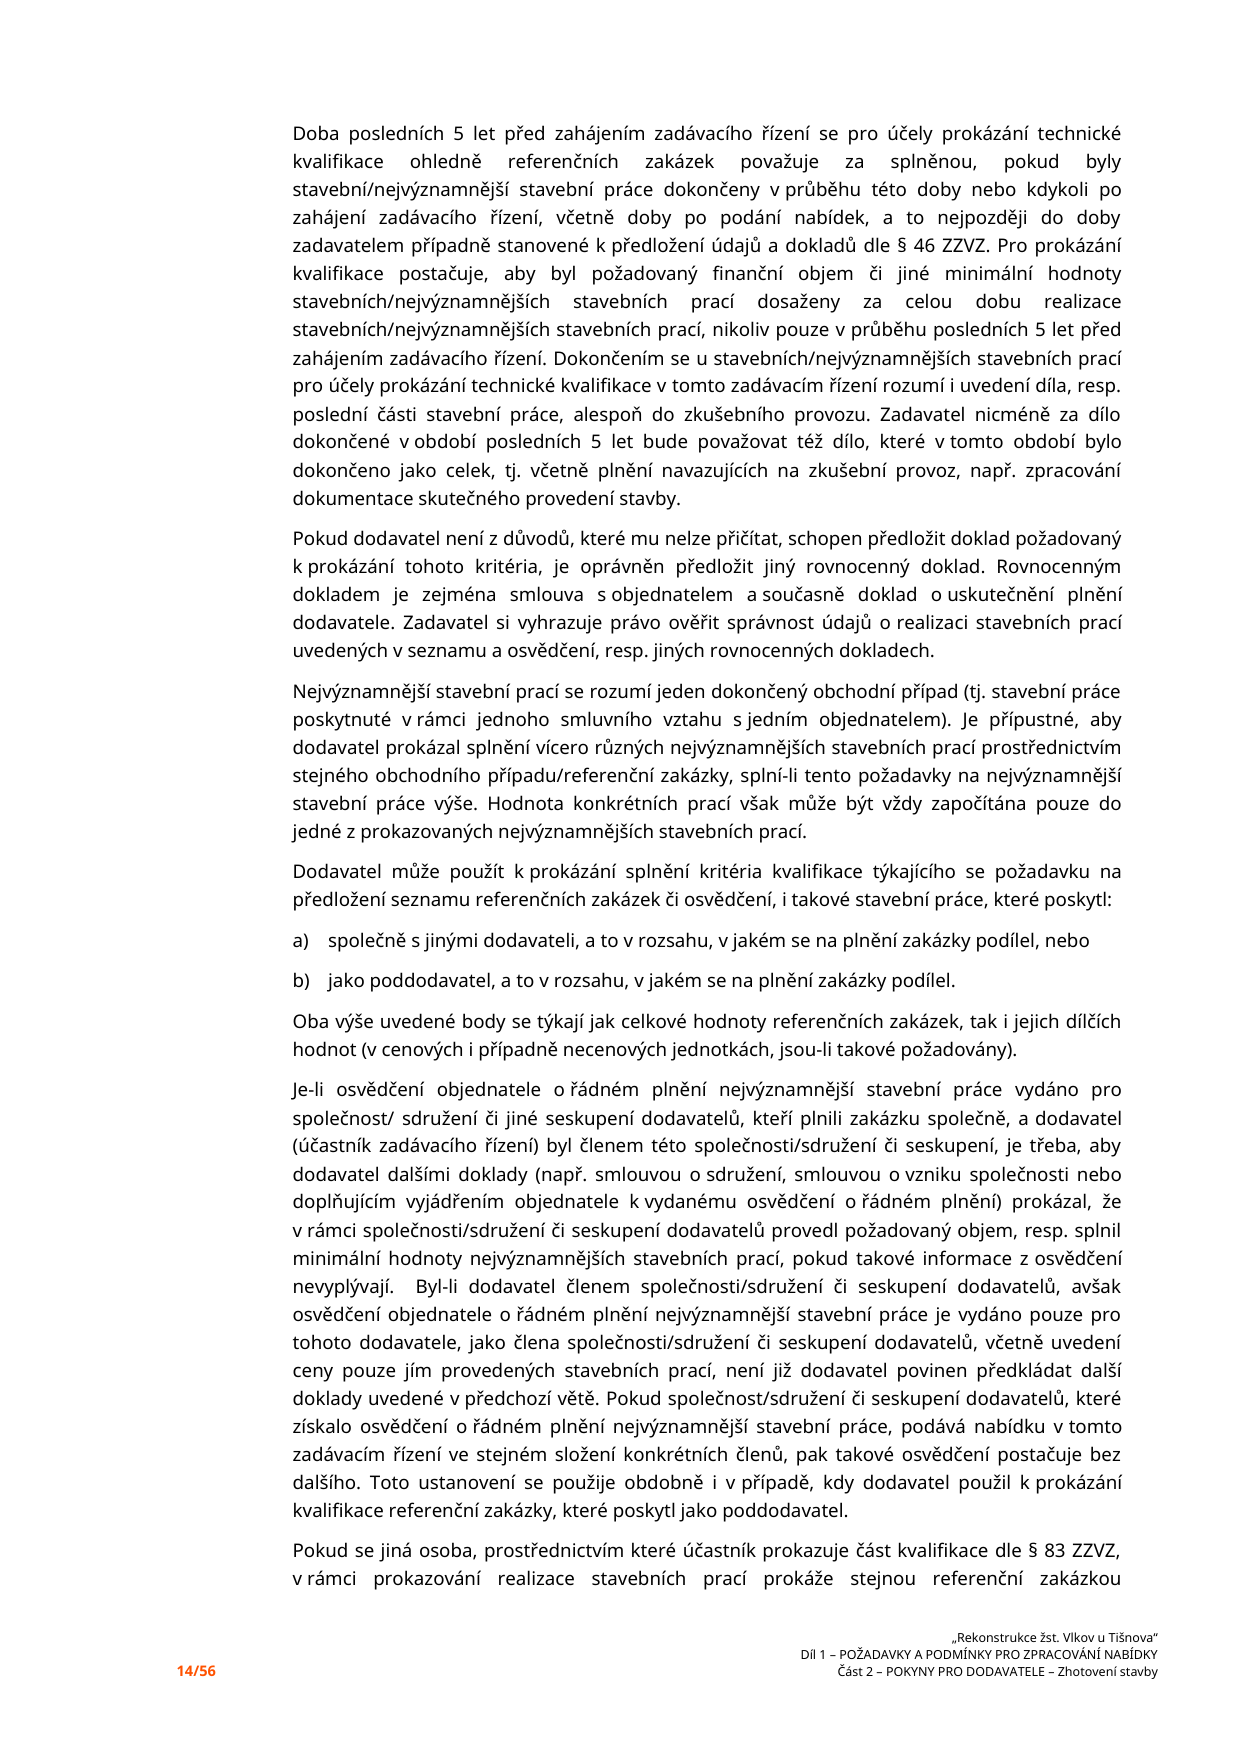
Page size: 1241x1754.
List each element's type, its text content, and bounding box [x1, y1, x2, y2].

text jako poddodavatel, a to v rozsahu, v jakém se na plnění zakázky podílel. [292, 968, 1122, 993]
text Doba posledních 5 let před zahájením zadávacího řízení se pro účely prokázání technické kvalifikace ohledně referenčních zakázek považuje za splněnou, pokud byly stavební/nejvýznamnější stavební práce dokončeny v průběhu této doby nebo kdykoli po zahájení zadávacího řízení, včetně doby po podání nabídek, a to nejpozději do doby zadavatelem případně stanovené k předložení údajů a dokladů dle § 46 ZZVZ. Pro prokázání kvalifikace postačuje, aby byl požadovaný finanční objem či jiné minimální hodnoty stavebních/nejvýznamnějších stavebních prací dosaženy za celou dobu realizace stavebních/nejvýznamnějších stavebních prací, nikoliv pouze v průběhu posledních 5 let před zahájením zadávacího řízení. Dokončením se u stavebních/nejvýznamnějších stavebních prací pro účely prokázání technické kvalifikace v tomto zadávacím řízení rozumí i uvedení díla, resp. poslední části stavební práce, alespoň do zkušebního provozu. Zadavatel nicméně za dílo dokončené v období posledních 5 let bude považovat též dílo, které v tomto období bylo dokončeno jako celek, tj. včetně plnění navazujících na zkušební provoz, např. zpracování dokumentace skutečného provedení stavby. [292, 121, 1122, 510]
list společně s jinými dodavateli, a to v rozsahu, v jakém se na plnění zakázky podílel, nebo [292, 927, 1122, 953]
text Nejvýznamnější stavební prací se rozumí jeden dokončený obchodní případ (tj. stavební práce poskytnuté v rámci jednoho smluvního vztahu s jedním objednatelem). Je přípustné, aby dodavatel prokázal splnění vícero různých nejvýznamnějších stavebních prací prostřednictvím stejného obchodního případu/referenční zakázky, splní-li tento požadavky na nejvýznamnější stavební práce výše. Hodnota konkrétních prací však může být vždy započítána pouze do jedné z prokazovaných nejvýznamnějších stavebních prací. [292, 678, 1122, 844]
text Oba výše uvedené body se týkají jak celkové hodnoty referenčních zakázek, tak i jejich dílčích hodnot (v cenových i případně necenových jednotkách, jsou-li takové požadovány). [292, 1008, 1122, 1062]
text Pokud dodavatel není z důvodů, které mu nelze přičítat, schopen předložit doklad požadovaný k prokázání tohoto kritéria, je oprávněn předložit jiný rovnocenný doklad. Rovnocenným dokladem je zejména smlouva s objednatelem a současně doklad o uskutečnění plnění dodavatele. Zadavatel si vyhrazuje právo ověřit správnost údajů o realizaci stavebních prací uvedených v seznamu a osvědčení, resp. jiných rovnocenných dokladech. [292, 525, 1122, 663]
text Dodavatel může použít k prokázání splnění kritéria kvalifikace týkajícího se požadavku na předložení seznamu referenčních zakázek či osvědčení, i takové stavební práce, které poskytl: [292, 859, 1122, 912]
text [292, 1538, 1122, 1591]
text Je-li osvědčení objednatele o řádném plnění nejvýznamnější stavební práce vydáno pro společnost/ sdružení či jiné seskupení dodavatelů, kteří plnili zakázku společně, a dodavatel (účastník zadávacího řízení) byl členem této společnosti/sdružení či seskupení, je třeba, aby dodavatel dalšími doklady (např. smlouvou o sdružení, smlouvou o vzniku společnosti nebo doplňujícím vyjádřením objednatele k vydanému osvědčení o řádném plnění) prokázal, že v rámci společnosti/sdružení či seskupení dodavatelů provedl požadovaný objem, resp. splnil minimální hodnoty nejvýznamnějších stavebních prací, pokud takové informace z osvědčení nevyplývají. Byl-li dodavatel členem společnosti/sdružení či seskupení dodavatelů, avšak osvědčení objednatele o řádném plnění nejvýznamnější stavební práce je vydáno pouze pro tohoto dodavatele, jako člena společnosti/sdružení či seskupení dodavatelů, včetně uvedení ceny pouze jím provedených stavebních prací, není již dodavatel povinen předkládat další doklady uvedené v předchozí větě. Pokud společnost/sdružení či seskupení dodavatelů, které získalo osvědčení o řádném plnění nejvýznamnější stavební práce, podává nabídku v tomto zadávacím řízení ve stejném složení konkrétních členů, pak takové osvědčení postačuje bez dalšího. Toto ustanovení se použije obdobně i v případě, kdy dodavatel použil k prokázání kvalifikace referenční zakázky, které poskytl jako poddodavatel. [292, 1077, 1122, 1523]
